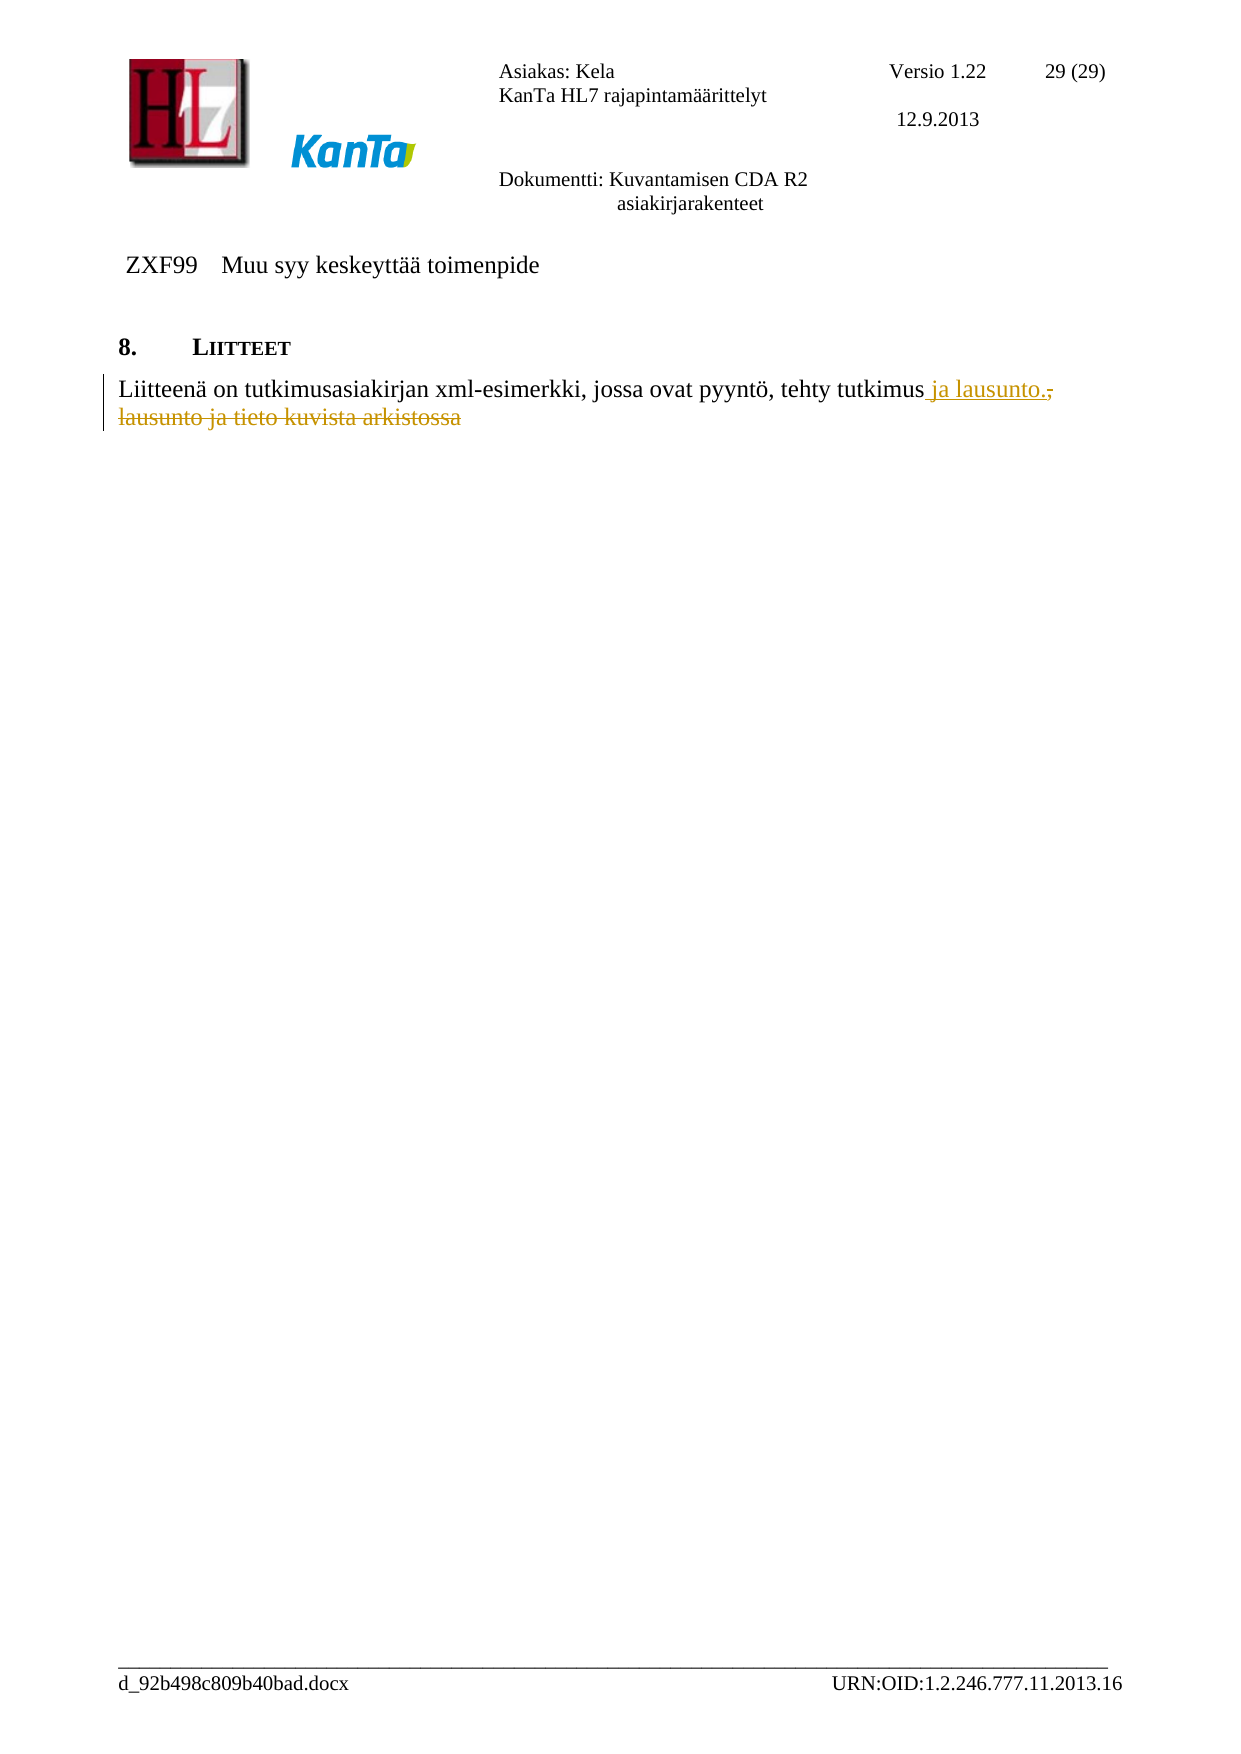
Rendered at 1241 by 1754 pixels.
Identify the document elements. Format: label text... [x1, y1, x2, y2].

picture [129, 59, 251, 168]
text Liitteenä on tutkimusasiakirjan xml-esimerkki, jossa ovat pyyntö, tehty tutkimus [118, 374, 1122, 431]
table_cell Muu syy keskeyttää toimenpide [214, 250, 1119, 279]
subtitle Liitteet [118, 332, 1122, 361]
table_cell ZXF99 [118, 250, 214, 279]
